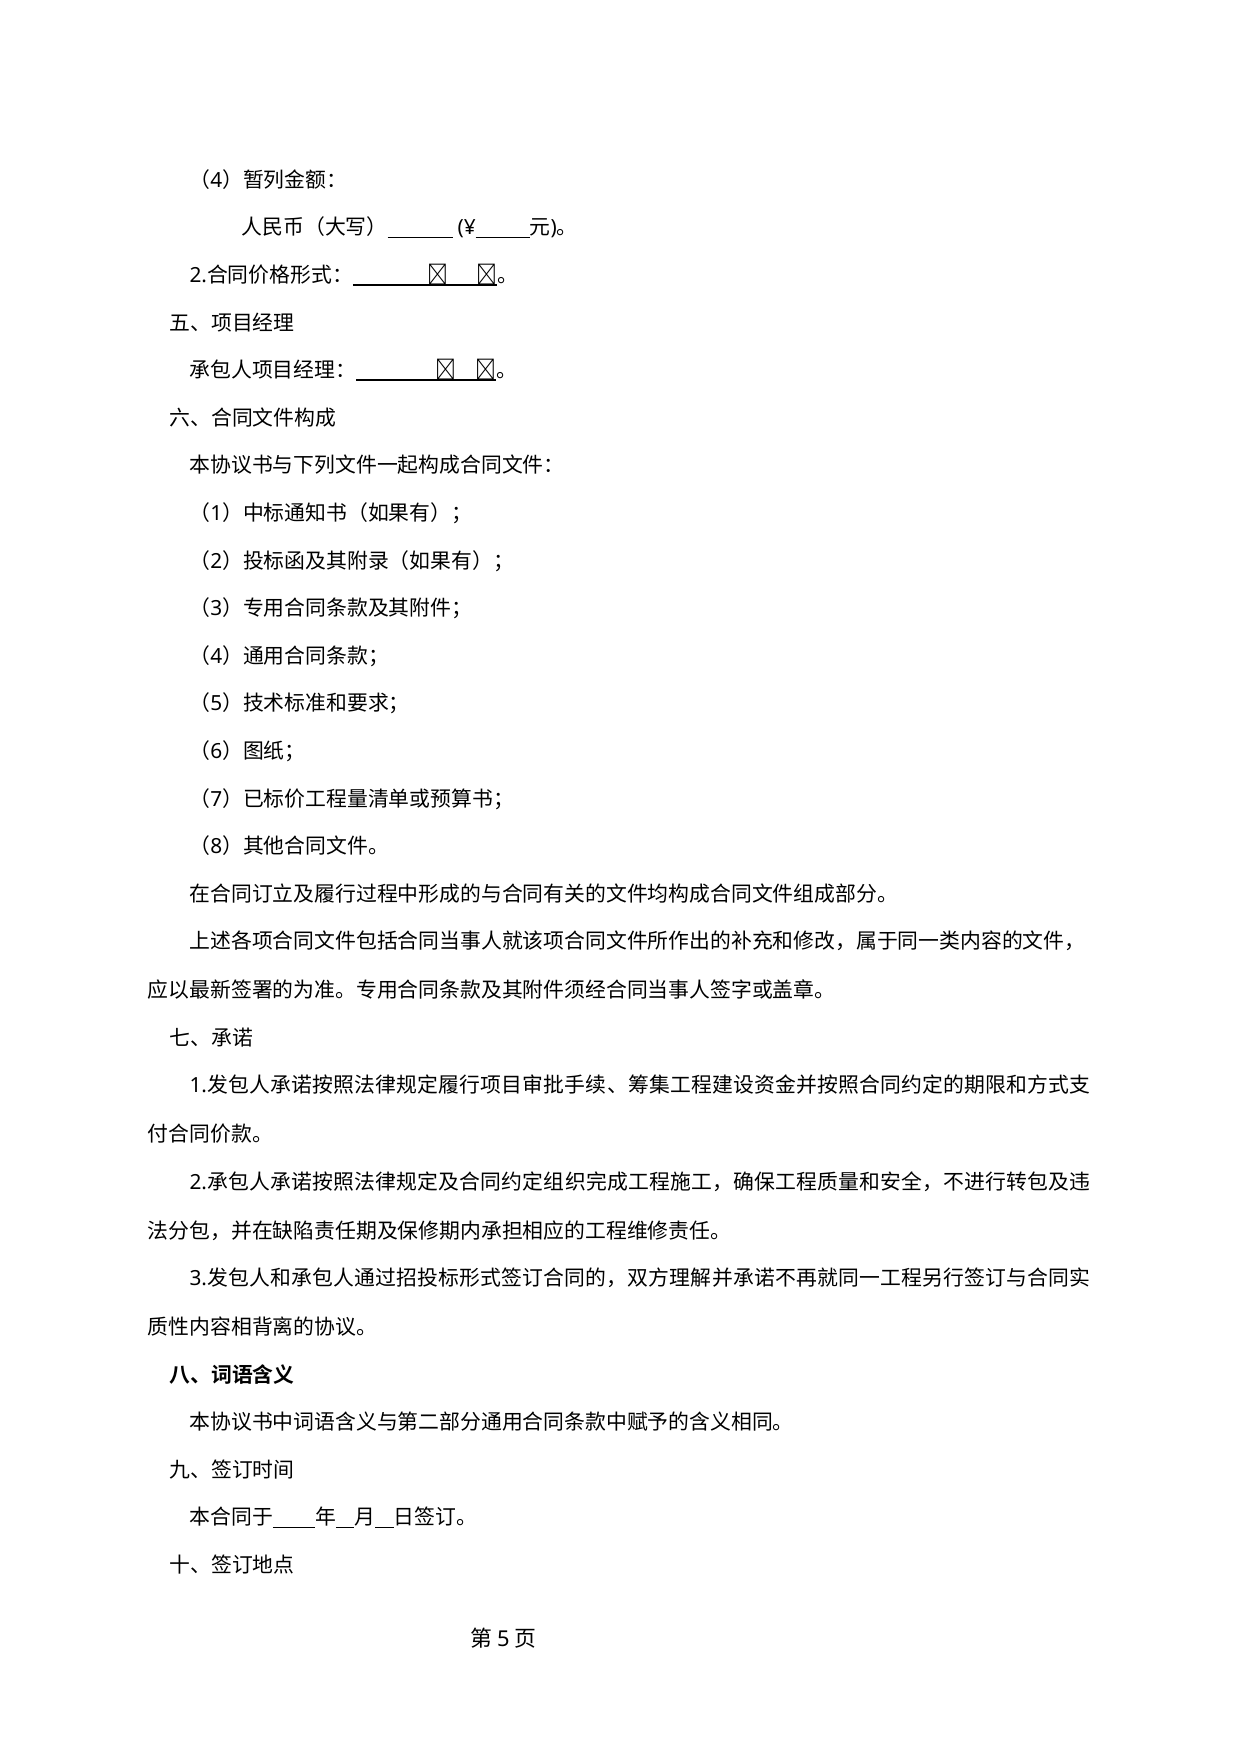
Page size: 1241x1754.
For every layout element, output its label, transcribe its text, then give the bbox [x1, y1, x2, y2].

text 六、合同文件构成 [148, 400, 1093, 432]
text 在合同订立及履行过程中形成的与合同有关的文件均构成合同文件组成部分。 [148, 876, 1093, 908]
text （3）专用合同条款及其附件； [148, 590, 1093, 623]
text （2）投标函及其附录（如果有）； [148, 543, 1093, 575]
text 2.合同价格形式：  。 [148, 257, 1093, 290]
text （7）已标价工程量清单或预算书； [148, 781, 1093, 813]
text 七、承诺 [148, 1020, 1093, 1052]
text 本合同于 年 月 日签订。 [148, 1499, 1093, 1532]
text 本协议书与下列文件一起构成合同文件： [148, 448, 1093, 480]
text 1.发包人承诺按照法律规定履行项目审批手续、筹集工程建设资金并按照合同约定的期限和方式支付合同价款。 [148, 1068, 1093, 1149]
text 八、词语含义 [148, 1357, 1093, 1389]
text 九、签订时间 [148, 1452, 1093, 1484]
text （1）中标通知书（如果有）； [148, 495, 1093, 528]
text 2.承包人承诺按照法律规定及合同约定组织完成工程施工，确保工程质量和安全，不进行转包及违法分包，并在缺陷责任期及保修期内承担相应的工程维修责任。 [148, 1164, 1093, 1245]
text 上述各项合同文件包括合同当事人就该项合同文件所作出的补充和修改，属于同一类内容的文件，应以最新签署的为准。专用合同条款及其附件须经合同当事人签字或盖章。 [148, 924, 1093, 1005]
text 3.发包人和承包人通过招投标形式签订合同的，双方理解并承诺不再就同一工程另行签订与合同实质性内容相背离的协议。 [148, 1260, 1093, 1342]
text （5）技术标准和要求； [148, 686, 1093, 718]
text （4）暂列金额： [148, 162, 1093, 194]
text （4）通用合同条款； [148, 638, 1093, 671]
text 五、项目经理 [148, 305, 1093, 337]
text （8）其他合同文件。 [148, 828, 1093, 861]
text （6）图纸； [148, 733, 1093, 766]
text 承包人项目经理：  。 [148, 352, 1093, 385]
text 人民币（大写） (¥ 元)。 [148, 209, 1093, 242]
text 十、签订地点 [148, 1547, 1093, 1579]
text 本协议书中词语含义与第二部分通用合同条款中赋予的含义相同。 [148, 1404, 1093, 1437]
